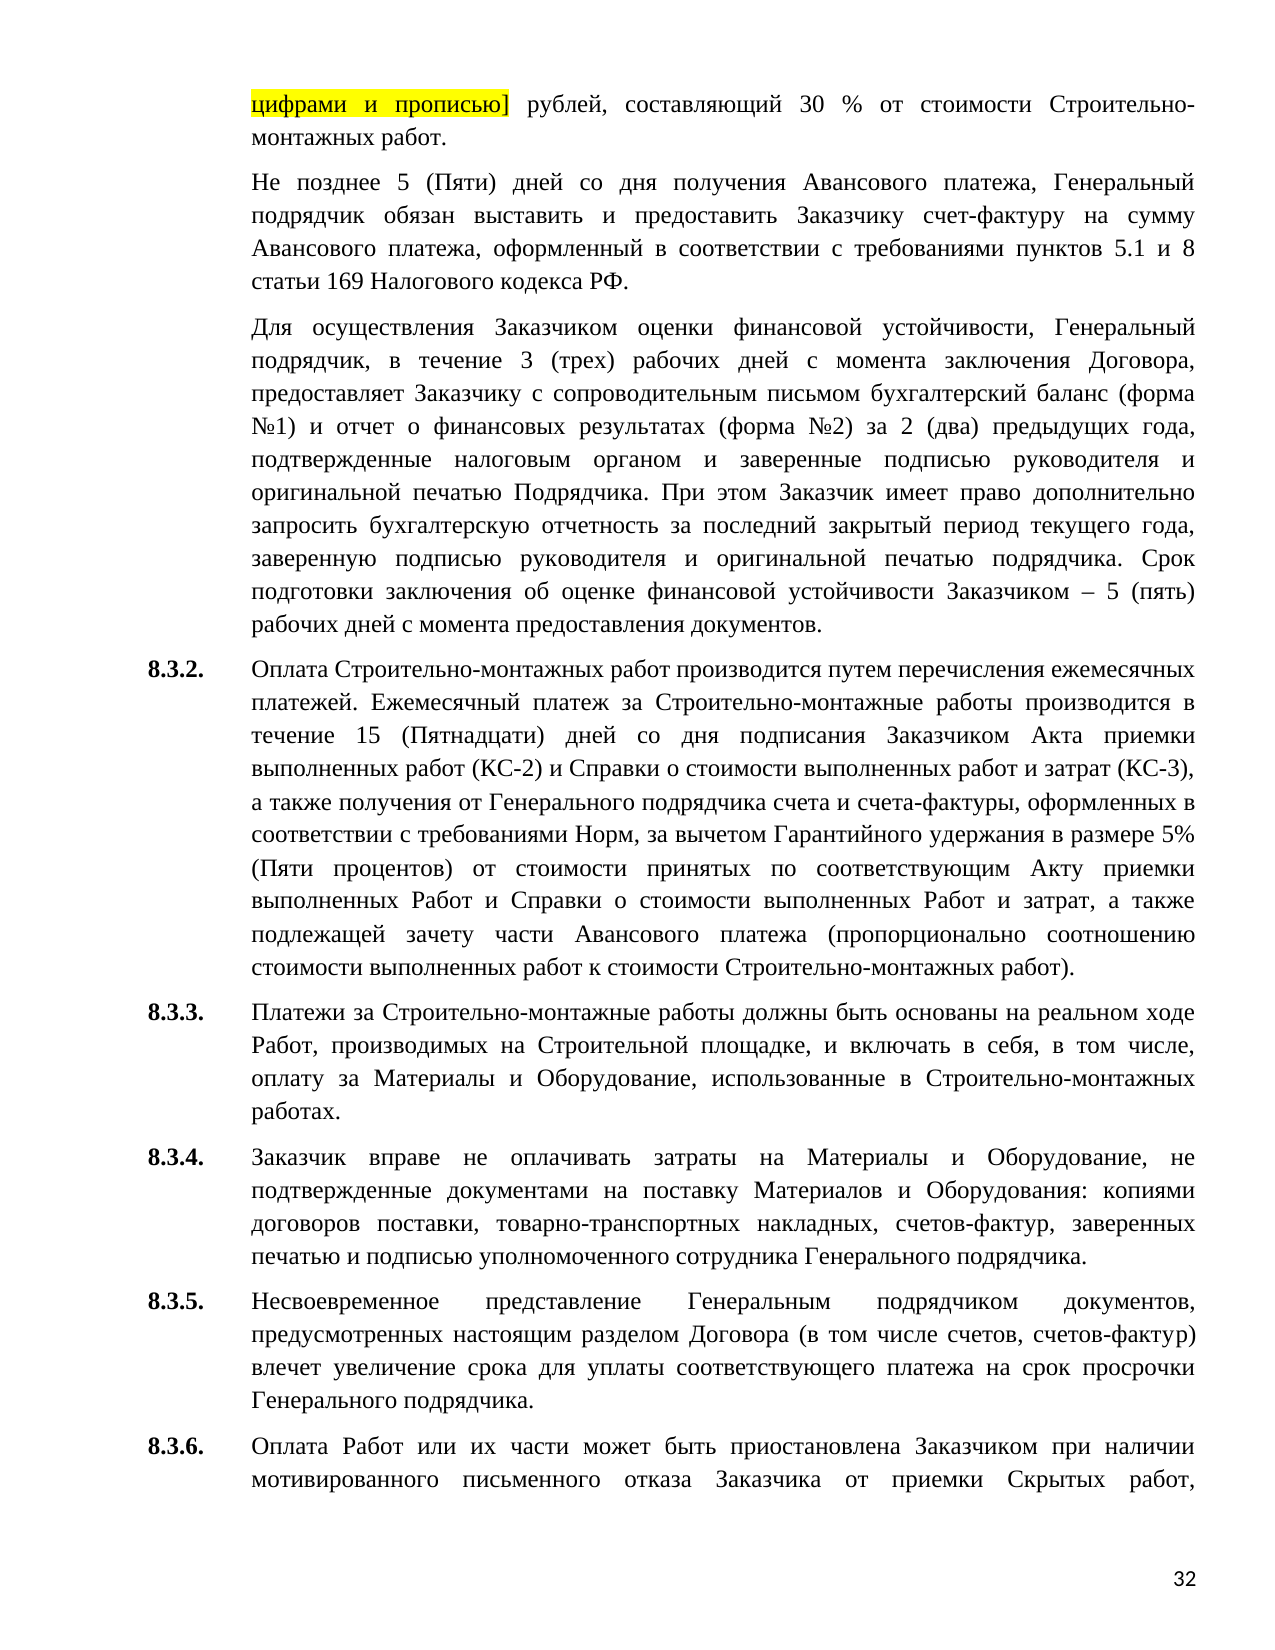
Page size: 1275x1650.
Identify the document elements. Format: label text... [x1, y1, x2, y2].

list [148, 1431, 1196, 1493]
list Оплата Строительно-монтажных работ производится путем перечисления ежемесячных платежей. Ежемесячный платеж за Строительно-монтажные работы производится в течение 15 (Пятнадцати) дней со дня подписания Заказчиком Акта приемки выполненных работ (КС-2) и Справки о стоимости выполненных работ и затрат (КС-3), а также получения от Генерального подрядчика счета и счета-фактуры, оформленных в соответствии с требованиями Норм, за вычетом Гарантийного удержания в размере 5% (Пяти процентов) от стоимости принятых по соответствующим Акту приемки выполненных Работ и Справки о стоимости выполненных Работ и затрат, а также подлежащей зачету части Авансового платежа (пропорционально соотношению стоимости выполненных работ к стоимости Строительно-монтажных работ). [148, 654, 1196, 980]
list Несвоевременное представление Генеральным подрядчиком документов, предусмотренных настоящим разделом Договора (в том числе счетов, счетов-фактур) влечет увеличение срока для уплаты соответствующего платежа на срок просрочки Генерального подрядчика. [148, 1286, 1196, 1414]
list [251, 89, 1196, 150]
list Платежи за Строительно-монтажные работы должны быть основаны на реальном ходе Работ, производимых на Строительной площадке, и включать в себя, в том числе, оплату за Материалы и Оборудование, использованные в Строительно-монтажных работах. [148, 997, 1196, 1125]
text Не позднее 5 (Пяти) дней со дня получения Авансового платежа, Генеральный подрядчик обязан выставить и предоставить Заказчику счет-фактуру на сумму Авансового платежа, оформленный в соответствии с требованиями пунктов 5.1 и 8 статьи 169 Налогового кодекса РФ. [251, 167, 1196, 295]
text Для осуществления Заказчиком оценки финансовой устойчивости, Генеральный подрядчик, в течение 3 (трех) рабочих дней с момента заключения Договора, предоставляет Заказчику с сопроводительным письмом бухгалтерский баланс (форма №1) и отчет о финансовых результатах (форма №2) за 2 (два) предыдущих года, подтвержденные налоговым органом и заверенные подписью руководителя и оригинальной печатью Подрядчика. При этом Заказчик имеет право дополнительно запросить бухгалтерскую отчетность за последний закрытый период текущего года, заверенную подписью руководителя и оригинальной печатью подрядчика. Срок подготовки заключения об оценке финансовой устойчивости Заказчиком – 5 (пять) рабочих дней с момента предоставления документов. [251, 312, 1196, 638]
list Заказчик вправе не оплачивать затраты на Материалы и Оборудование, не подтвержденные документами на поставку Материалов и Оборудования: копиями договоров поставки, товарно-транспортных накладных, счетов-фактур, заверенных печатью и подписью уполномоченного сотрудника Генерального подрядчика. [148, 1142, 1196, 1269]
